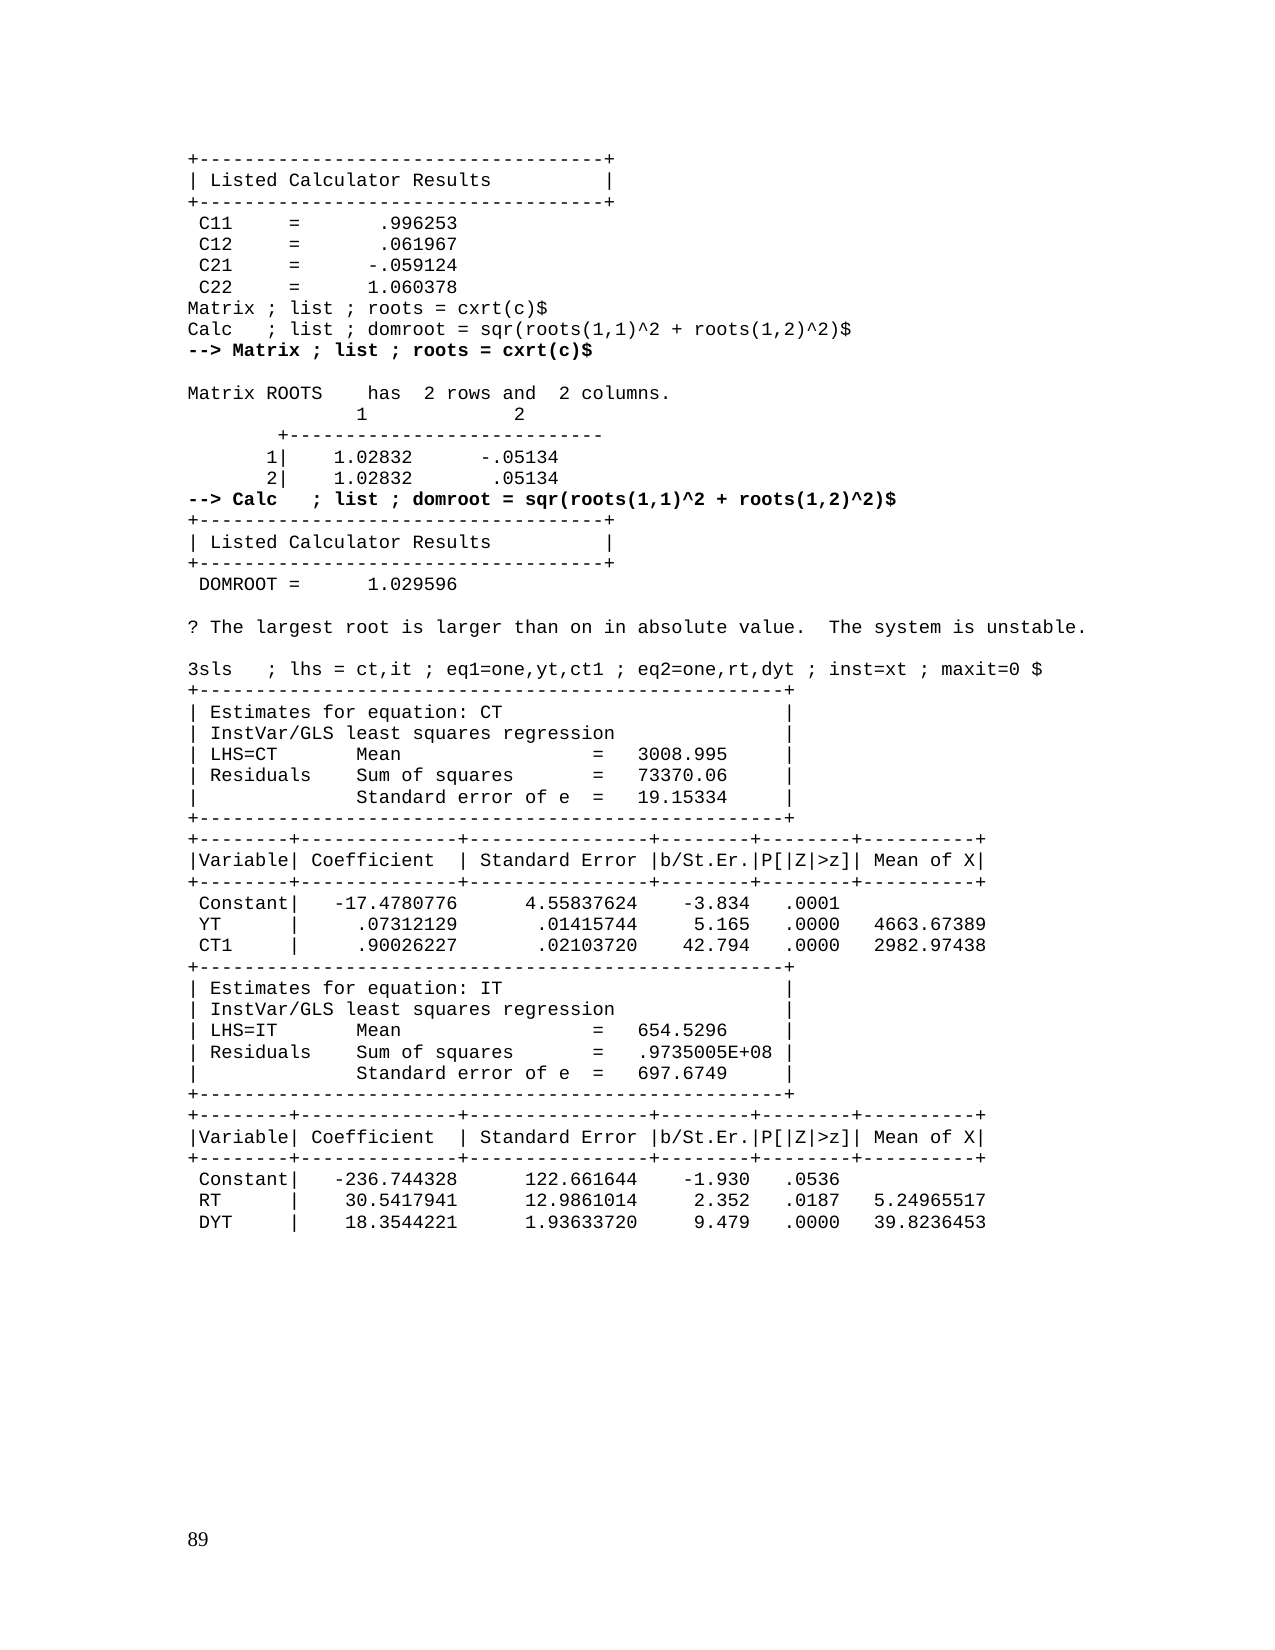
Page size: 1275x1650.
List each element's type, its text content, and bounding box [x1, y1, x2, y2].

text +--------+--------------+----------------+--------+--------+----------+ [187, 830, 1087, 851]
text Constant| -236.744328 44 -1.930 .0536 [187, 1170, 1087, 1191]
text ? The largest root is larger than on in absolute value. The system is unstable. [187, 617, 1087, 639]
text +------------------------------------+ [187, 192, 1087, 214]
text +------------------------------------+ [187, 511, 1087, 532]
text 3sls ; lhs = ct,it ; eq1=one,yt,ct1 ; eq2=one,rt,dyt ; inst=xt ; maxit=0 $ [187, 660, 1087, 681]
text | Residuals Sum of squares = 73370.06 | [187, 766, 1087, 787]
text 1| 1.02832 -.05134 [187, 447, 1087, 469]
text | Estimates for equation: CT | [187, 702, 1087, 724]
text +--------+--------------+----------------+--------+--------+----------+ [187, 1149, 1087, 1170]
text |Variable| Coefficient | Standard Error |b/St.Er.|P[|Z|>z]| Mean of X| [187, 1127, 1087, 1149]
text Matrix ROOTS has 2 rows and 2 columns. [187, 384, 1087, 405]
text 2| 1.02832 .05134 [187, 469, 1087, 490]
text +----------------------------------------------------+ [187, 1085, 1087, 1106]
text YT | .07312129 .01415744 5.165 .0000 4663.67389 [187, 915, 1087, 936]
text +----------------------------------------------------+ [187, 809, 1087, 830]
text C22 = 1.060378 [187, 277, 1087, 299]
text RT | 30.5417941 12.9861014 2.352 .0187 5.24965517 [187, 1191, 1087, 1212]
text | Estimates for equation: IT | [187, 979, 1087, 1000]
text | InstVar/GLS least squares regression | [187, 1000, 1087, 1021]
text +--------+--------------+----------------+--------+--------+----------+ [187, 872, 1087, 894]
text +------------------------------------+ [187, 554, 1087, 575]
text DYT | 18.3544221 1.93633720 9.479 .0000 39.8236453 [187, 1212, 1087, 1234]
text | Listed Calculator Results | [187, 532, 1087, 554]
text +------------------------------------+ [187, 150, 1087, 171]
text | LHS=IT Mean = | [187, 1021, 1087, 1042]
text --> Matrix ; list ; roots = cxrt(c)$ [187, 341, 1087, 362]
text | Residuals Sum of squares = .9735005E+08 | [187, 1042, 1087, 1064]
text | InstVar/GLS least squares regression | [187, 724, 1087, 745]
text C21 = -.059124 [187, 256, 1087, 277]
text +----------------------------------------------------+ [187, 957, 1087, 979]
text +----------------------------------------------------+ [187, 681, 1087, 702]
text Calc ; list ; domroot = sqr(roots(1,1)^2 + roots(1,2)^2)$ [187, 320, 1087, 341]
text CT1 | .90026227 .02103720 42.794 .0000 2982.97438 [187, 936, 1087, 957]
text Constant| -17.4780776 4.55837624 -3.834 .0001 [187, 894, 1087, 915]
text |Variable| Coefficient | Standard Error |b/St.Er.|P[|Z|>z]| Mean of X| [187, 851, 1087, 872]
text --> Calc ; list ; domroot = sqr(roots(1,1)^2 + roots(1,2)^2)$ [187, 490, 1087, 511]
text DOMROOT = 1.029596 [187, 575, 1087, 596]
text | Standard error of e = 19.15334 | [187, 787, 1087, 809]
text | Standard error of e = | [187, 1064, 1087, 1085]
text +---------------------------- [187, 426, 1087, 447]
text 1 2 [187, 405, 1087, 426]
text | LHS=CT Mean = 3008.995 | [187, 745, 1087, 766]
text | Listed Calculator Results | [187, 171, 1087, 192]
text Matrix ; list ; roots = cxrt(c)$ [187, 299, 1087, 320]
text +--------+--------------+----------------+--------+--------+----------+ [187, 1106, 1087, 1127]
text C11 = .996253 [187, 214, 1087, 235]
text C12 = .061967 [187, 235, 1087, 256]
